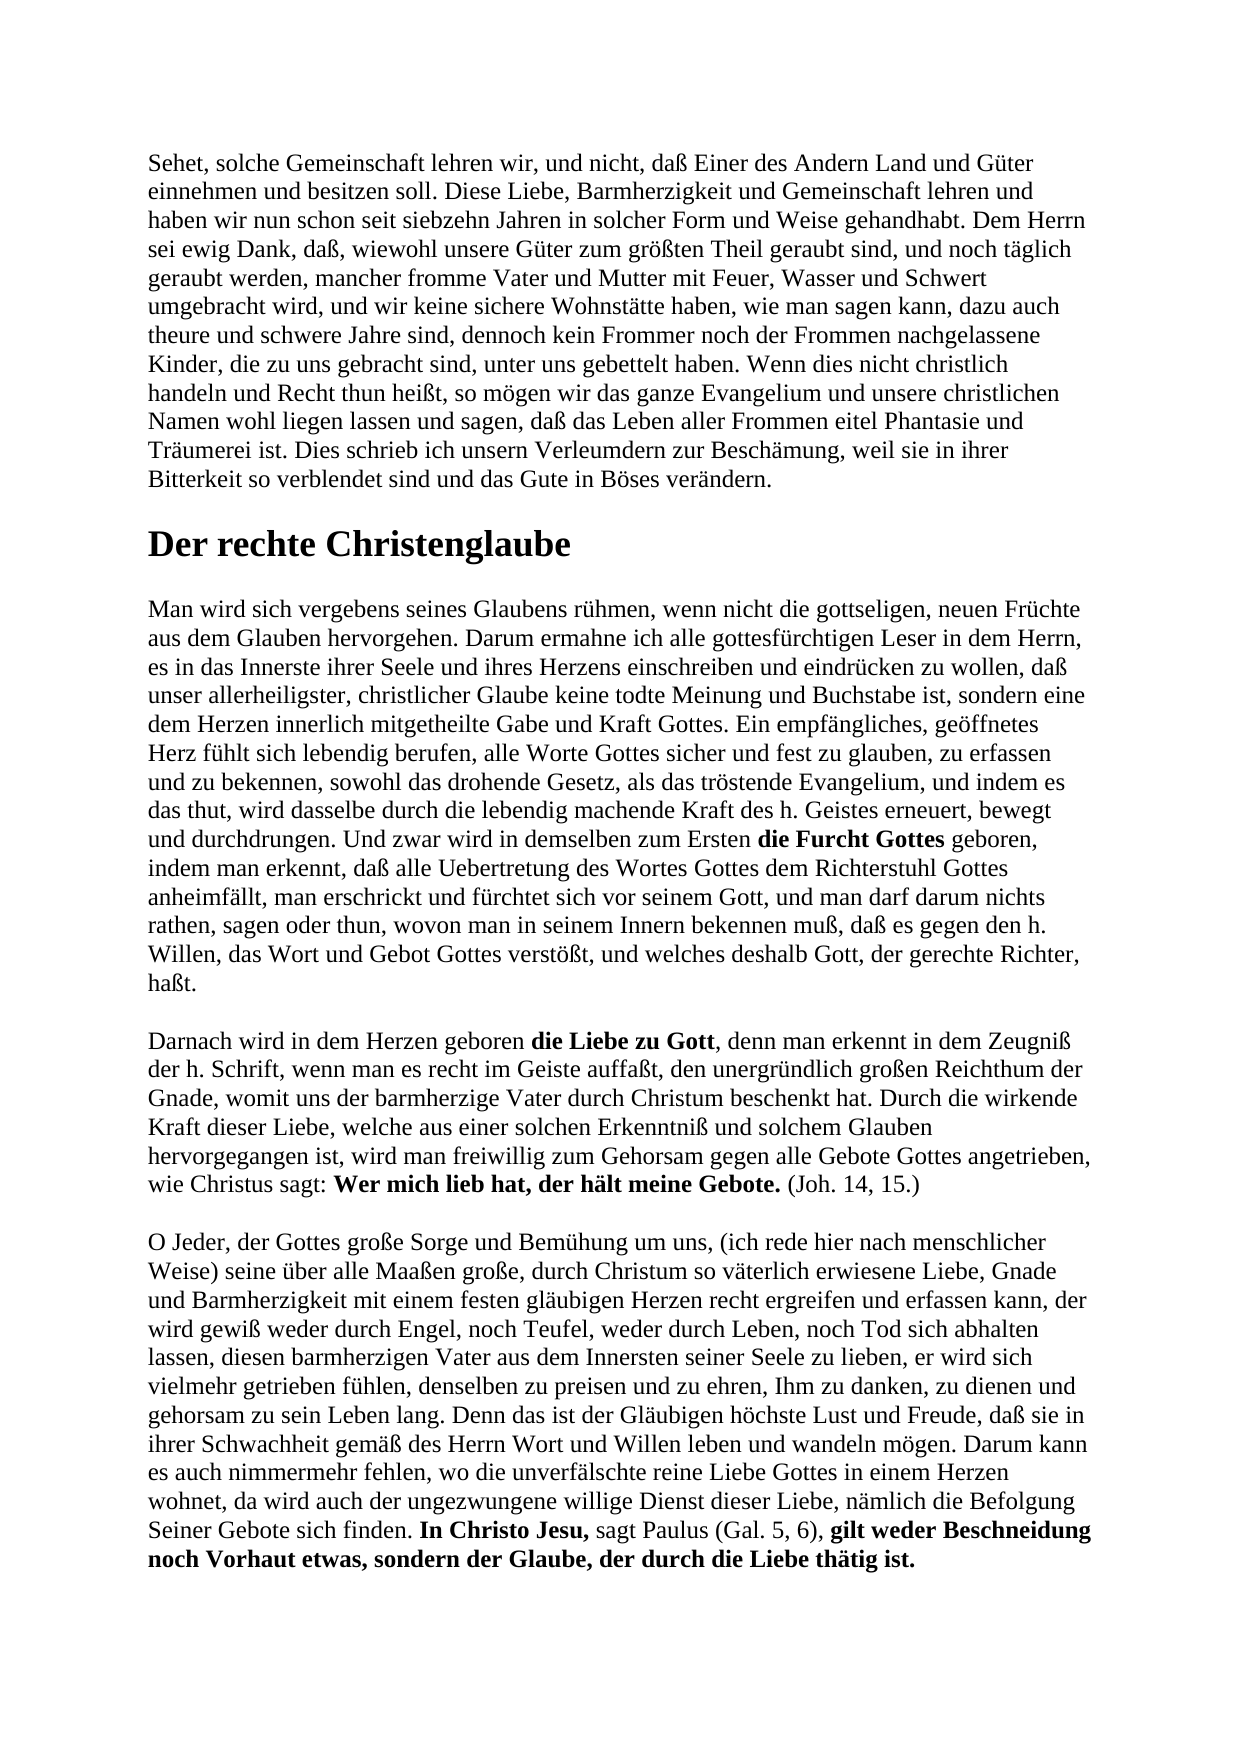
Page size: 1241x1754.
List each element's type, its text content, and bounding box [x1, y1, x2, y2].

text Darnach wird in dem Herzen geboren die Liebe zu Gott, denn man erkennt in dem Zeugniß der h. Schrift, wenn man es recht im Geiste auffaßt, den unergründlich großen Reichthum der Gnade, womit uns der barmherzige Vater durch Christum beschenkt hat. Durch die wirkende Kraft dieser Liebe, welche aus einer solchen Erkenntniß und solchem Glauben hervorgegangen ist, wird man freiwillig zum Gehorsam gegen alle Gebote Gottes angetrieben, wie Christus sagt: Wer mich lieb hat, der hält meine Gebote. (Joh. 14, 15.) [148, 1026, 1093, 1198]
text O Jeder, der Gottes große Sorge und Bemühung um uns, (ich rede hier nach menschlicher Weise) seine über alle Maaßen große, durch Christum so väterlich erwiesene Liebe, Gnade und Barmherzigkeit mit einem festen gläubigen Herzen recht ergreifen und erfassen kann, der wird gewiß weder durch Engel, noch Teufel, weder durch Leben, noch Tod sich abhalten lassen, diesen barmherzigen Vater aus dem Innersten seiner Seele zu lieben, er wird sich vielmehr getrieben fühlen, denselben zu preisen und zu ehren, Ihm zu danken, zu dienen und gehorsam zu sein Leben lang. Denn das ist der Gläubigen höchste Lust und Freude, daß sie in ihrer Schwachheit gemäß des Herrn Wort und Willen leben und wandeln mögen. Darum kann es auch nimmermehr fehlen, wo die unverfälschte reine Liebe Gottes in einem Herzen wohnet, da wird auch der ungezwungene willige Dienst dieser Liebe, nämlich die Befolgung Seiner Gebote sich finden. In Christo Jesu, sagt Paulus (Gal. 5, 6), gilt weder Beschneidung noch Vorhaut etwas, sondern der Glaube, der durch die Liebe thätig ist. [148, 1227, 1093, 1572]
text Sehet, solche Gemeinschaft lehren wir, und nicht, daß Einer des Andern Land und Güter einnehmen und besitzen soll. Diese Liebe, Barmherzigkeit und Gemeinschaft lehren und haben wir nun schon seit siebzehn Jahren in solcher Form und Weise gehandhabt. Dem Herrn sei ewig Dank, daß, wiewohl unsere Güter zum größten Theil geraubt sind, und noch täglich geraubt werden, mancher fromme Vater und Mutter mit Feuer, Wasser und Schwert umgebracht wird, und wir keine sichere Wohnstätte haben, wie man sagen kann, dazu auch theure und schwere Jahre sind, dennoch kein Frommer noch der Frommen nachgelassene Kinder, die zu uns gebracht sind, unter uns gebettelt haben. Wenn dies nicht christlich handeln und Recht thun heißt, so mögen wir das ganze Evangelium und unsere christlichen Namen wohl liegen lassen und sagen, daß das Leben aller Frommen eitel Phantasie und Träumerei ist. Dies schrieb ich unsern Verleumdern zur Beschämung, weil sie in ihrer Bitterkeit so verblendet sind und das Gute in Böses verändern. [148, 148, 1093, 493]
subtitle Der rechte Christenglaube [148, 522, 1093, 565]
text Man wird sich vergebens seines Glaubens rühmen, wenn nicht die gottseligen, neuen Früchte aus dem Glauben hervorgehen. Darum ermahne ich alle gottesfürchtigen Leser in dem Herrn, es in das Innerste ihrer Seele und ihres Herzens einschreiben und eindrücken zu wollen, daß unser allerheiligster, christlicher Glaube keine todte Meinung und Buchstabe ist, sondern eine dem Herzen innerlich mitgetheilte Gabe und Kraft Gottes. Ein empfängliches, geöffnetes Herz fühlt sich lebendig berufen, alle Worte Gottes sicher und fest zu glauben, zu erfassen und zu bekennen, sowohl das drohende Gesetz, als das tröstende Evangelium, und indem es das thut, wird dasselbe durch die lebendig machende Kraft des h. Geistes erneuert, bewegt und durchdrungen. Und zwar wird in demselben zum Ersten die Furcht Gottes geboren, indem man erkennt, daß alle Uebertretung des Wortes Gottes dem Richterstuhl Gottes anheimfällt, man erschrickt und fürchtet sich vor seinem Gott, und man darf darum nichts rathen, sagen oder thun, wovon man in seinem Innern bekennen muß, daß es gegen den h. Willen, das Wort und Gebot Gottes verstößt, und welches deshalb Gott, der gerechte Richter, haßt. [148, 594, 1093, 997]
